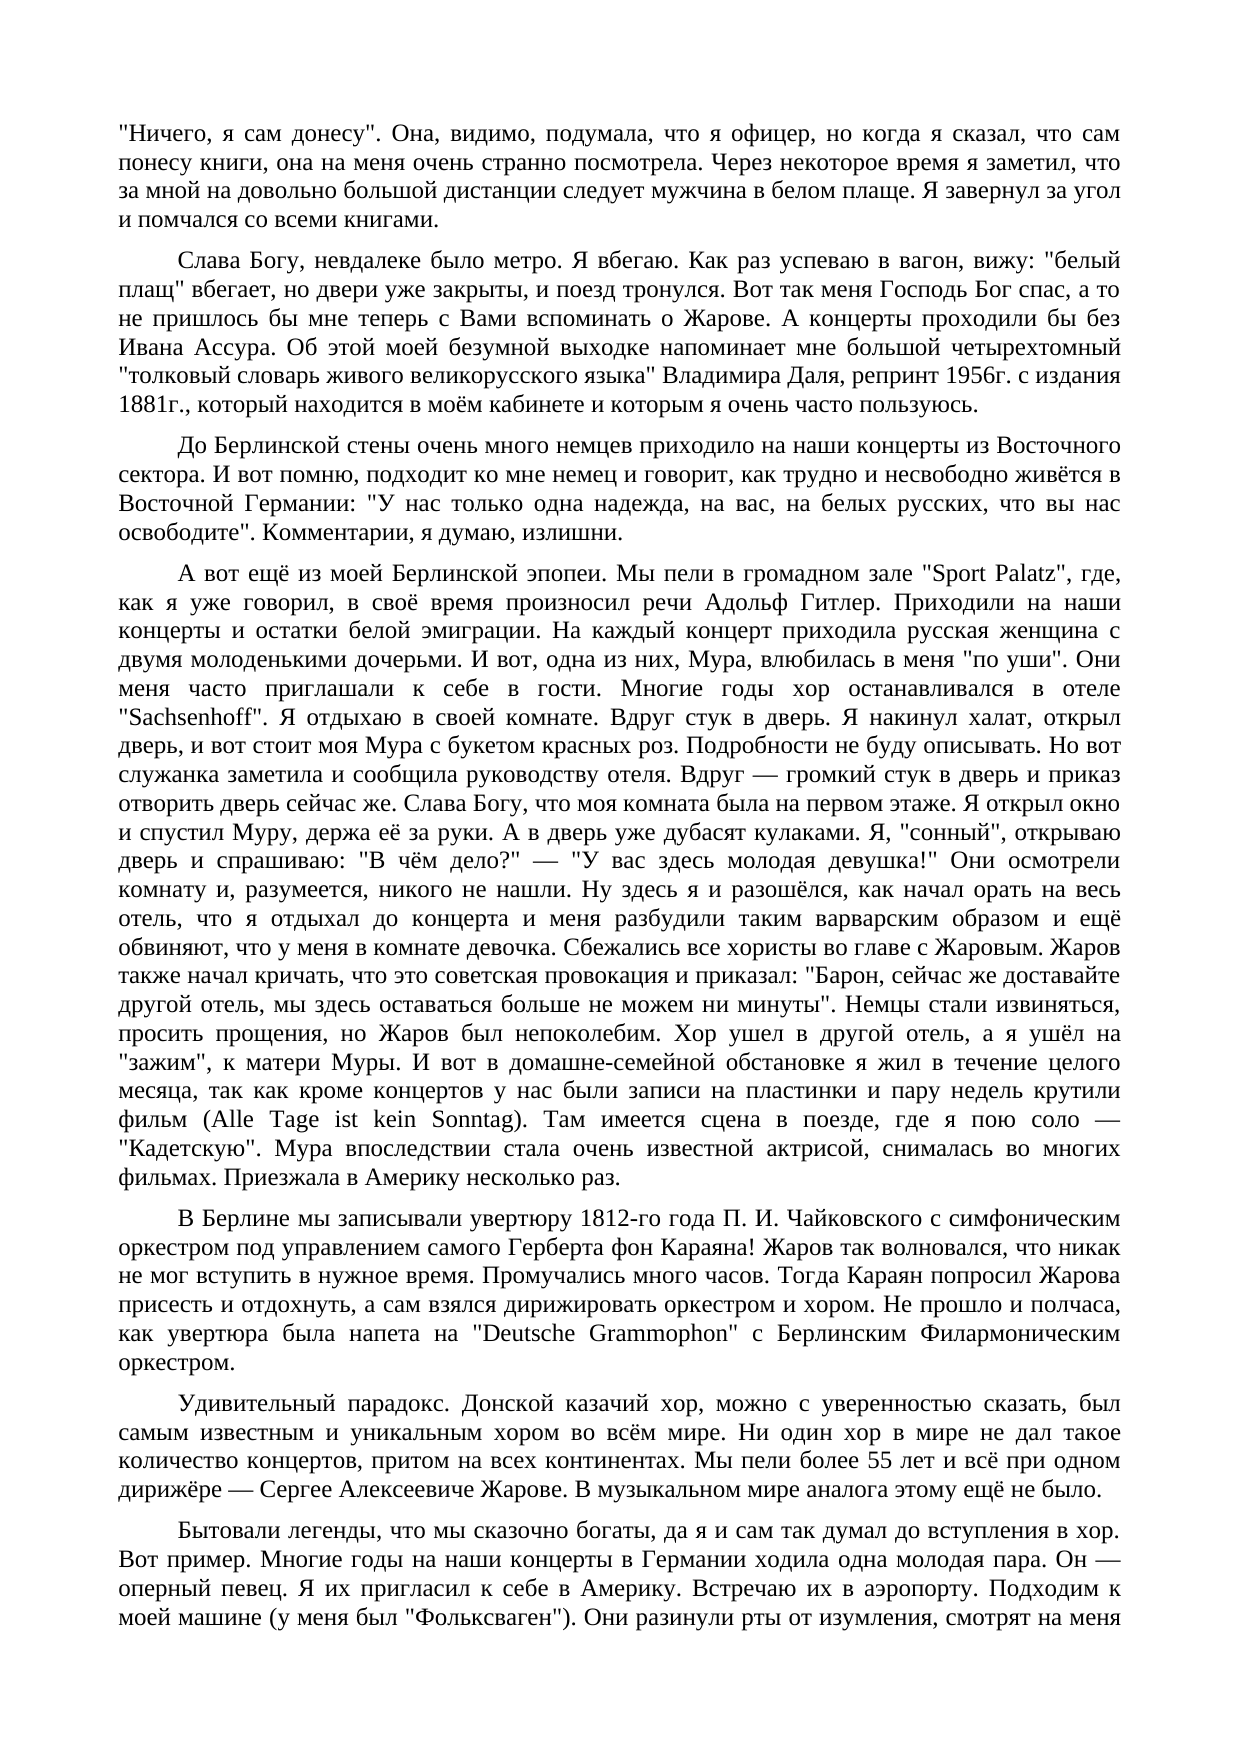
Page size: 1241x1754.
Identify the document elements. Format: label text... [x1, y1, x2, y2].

text Слава Богу, невдалеке было метро. Я вбегаю. Как раз успеваю в вагон, вижу: "белый плащ" вбегает, но двери уже закрыты, и поезд тронулся. Вот так меня Господь Бог спас, а то не пришлось бы мне теперь с Вами вспоминать о Жарове. А концерты проходили бы без Ивана Ассура. Об этой моей безумной выходке напоминает мне большой четырехтомный "толковый словарь живого великорусского языка" Владимира Даля, репринт 1956г. с издания 1881г., который находится в моём кабинете и которым я очень часто пользуюсь. [118, 246, 1122, 418]
text Удивительный парадокс. Донской казачий хор, можно с уверенностью сказать, был самым известным и уникальным хором во всём мире. Ни один хор в мире не дал такое количество концертов, притом на всех континентах. Мы пели более 55 лет и всё при одном дирижёре — Сергее Алексеевиче Жарове. В музыкальном мире аналога этому ещё не было. [118, 1388, 1122, 1503]
text В Берлине мы записывали увертюру 1812-го года П. И. Чайковского с симфоническим оркестром под управлением самого Герберта фон Караяна! Жаров так волновался, что никак не мог вступить в нужное время. Промучались много часов. Тогда Караян попросил Жарова присесть и отдохнуть, а сам взялся дирижировать оркестром и хором. Не прошло и полчаса, как увертюра была напета на "Deutsche Grammophon" с Берлинским Филармоническим оркестром. [118, 1203, 1122, 1376]
text До Берлинской стены очень много немцев приходило на наши концерты из Восточного сектора. И вот помню, подходит ко мне немец и говорит, как трудно и несвободно живётся в Восточной Германии: "У нас только одна надежда, на вас, на белых русских, что вы нас освободите". Комментарии, я думаю, излишни. [118, 431, 1122, 546]
text А вот ещё из моей Берлинской эпопеи. Мы пели в громадном зале "Sport Palatz", где, как я уже говорил, в своё время произносил речи Адольф Гитлер. Приходили на наши концерты и остатки белой эмиграции. На каждый концерт приходила русская женщина с двумя молоденькими дочерьми. И вот, одна из них, Мура, влюбилась в меня "по уши". Они меня часто приглашали к себе в гости. Многие годы хор останавливался в отеле "Sachsenhoff". Я отдыхаю в своей комнате. Вдруг стук в дверь. Я накинул халат, открыл дверь, и вот стоит моя Мура с букетом красных роз. Подробности не буду описывать. Но вот служанка заметила и сообщила руководству отеля. Вдруг — громкий стук в дверь и приказ отворить дверь сейчас же. Слава Богу, что моя комната была на первом этаже. Я открыл окно и спустил Муру, держа её за руки. А в дверь уже дубасят кулаками. Я, "сонный", открываю дверь и спрашиваю: "В чём дело?" — "У вас здесь молодая девушка!" Они осмотрели комнату и, разумеется, никого не нашли. Ну здесь я и разошёлся, как начал орать на весь отель, что я отдыхал до концерта и меня разбудили таким варварским образом и ещё обвиняют, что у меня в комнате девочка. Сбежались все хористы во главе с Жаровым. Жаров также начал кричать, что это советская провокация и приказал: "Барон, сейчас же доставайте другой отель, мы здесь оставаться больше не можем ни минуты". Немцы стали извиняться, просить прощения, но Жаров был непоколебим. Хор ушел в другой отель, а я ушёл на "зажим", к матери Муры. И вот в домашне-семейной обстановке я жил в течение целого месяца, так как кроме концертов у нас были записи на пластинки и пару недель крутили фильм (Alle Tage ist kein Sonntag). Там имеется сцена в поезде, где я пою соло — "Кадетскую". Мура впоследствии стала очень известной актрисой, снималась во многих фильмах. Приезжала в Америку несколько раз. [118, 558, 1122, 1191]
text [118, 1516, 1122, 1631]
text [118, 118, 1122, 233]
